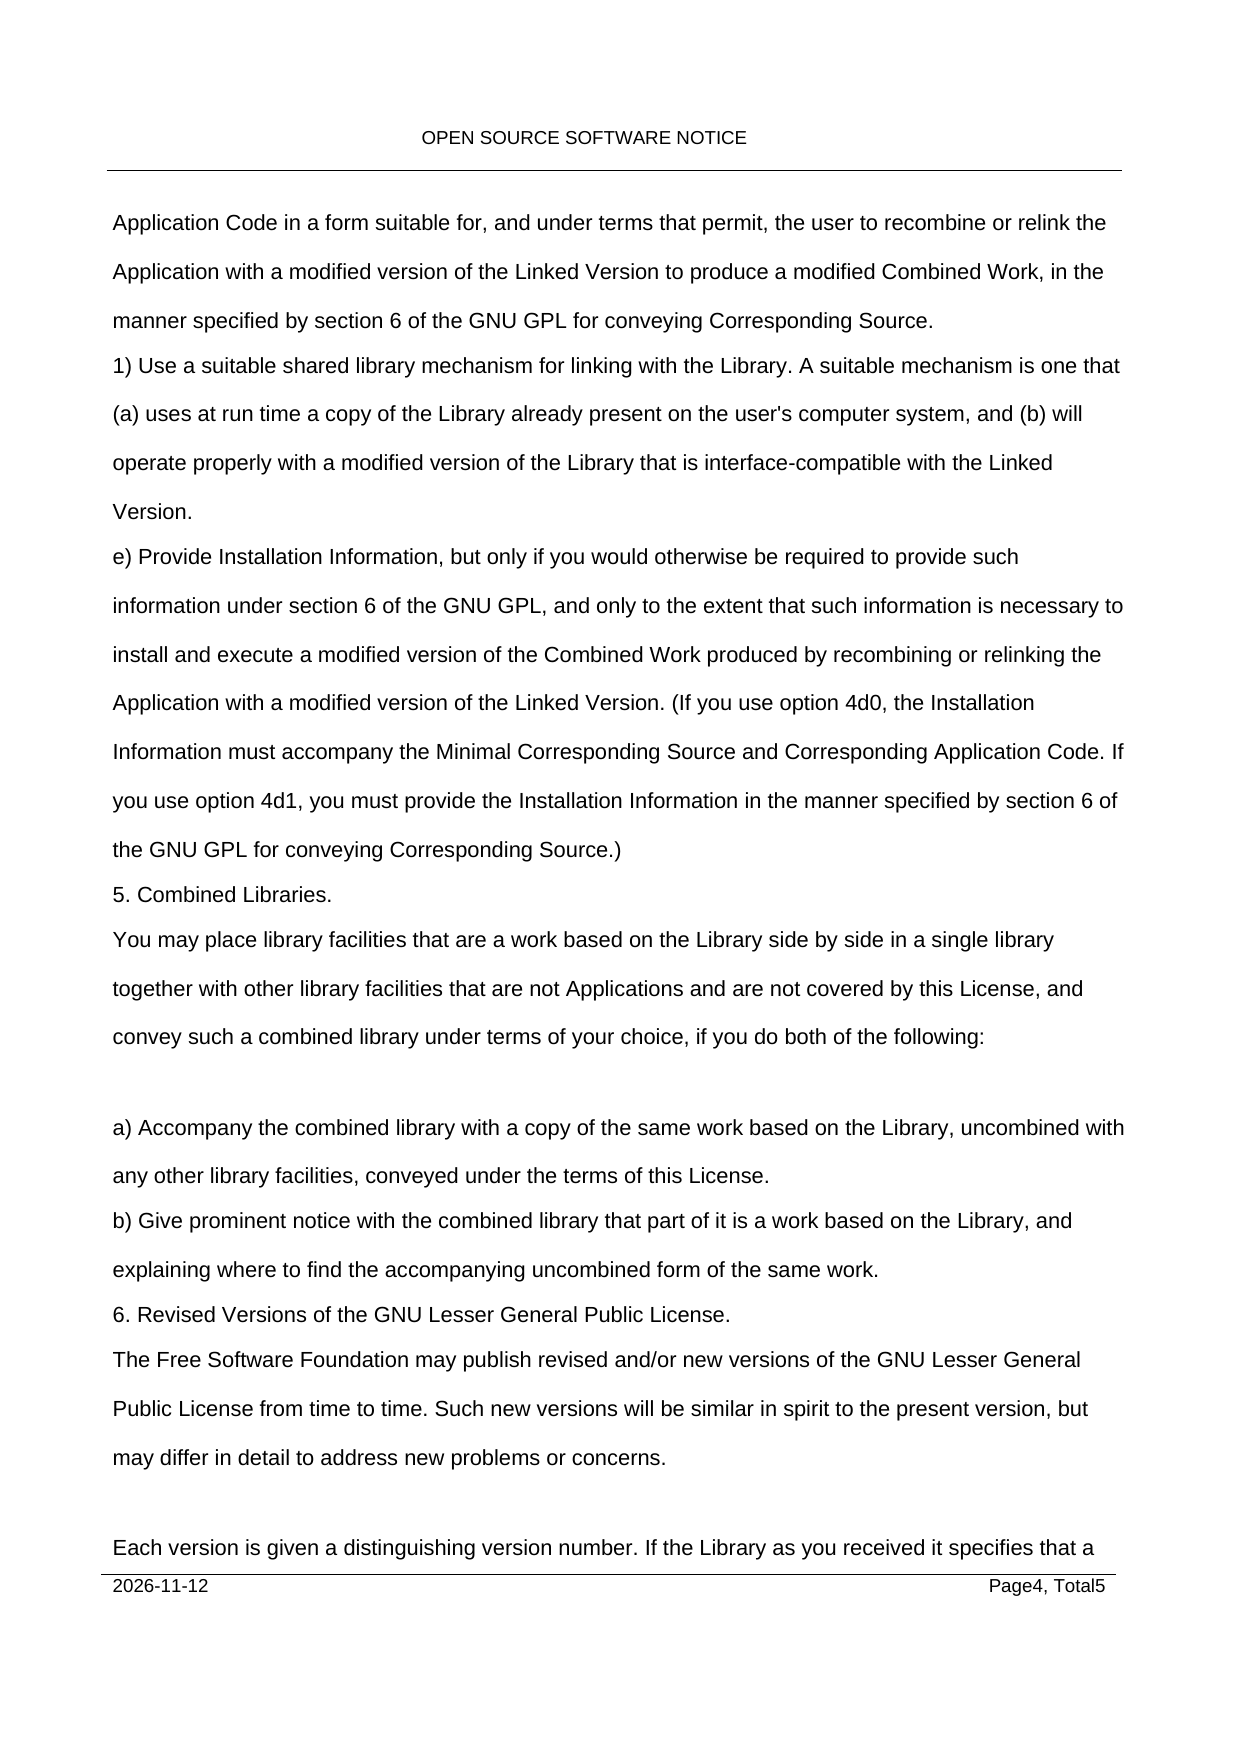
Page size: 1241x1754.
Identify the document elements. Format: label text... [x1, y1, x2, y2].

text b) Give prominent notice with the combined library that part of it is a work based on the Library, and explaining where to find the accompanying uncombined form of the same work. [112, 1204, 1128, 1286]
text 6. Revised Versions of the GNU Lesser General Public License. [112, 1298, 1128, 1331]
text e) Provide Installation Information, but only if you would otherwise be required to provide such information under section 6 of the GNU GPL, and only to the extent that such information is necessary to install and execute a modified version of the Combined Work produced by recombining or relinking the Application with a modified version of the Linked Version. (If you use option 4d0, the Installation Information must accompany the Minimal Corresponding Source and Corresponding Application Code. If you use option 4d1, you must provide the Installation Information in the manner specified by section 6 of the GNU GPL for conveying Corresponding Source.) [112, 540, 1128, 865]
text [112, 206, 1128, 336]
text 1) Use a suitable shared library mechanism for linking with the Library. A suitable mechanism is one that (a) uses at run time a copy of the Library already present on the user's computer system, and (b) will operate properly with a modified version of the Library that is interface-compatible with the Linked Version. [112, 349, 1128, 528]
text You may place library facilities that are a work based on the Library side by side in a single library together with other library facilities that are not Applications and are not covered by this License, and convey such a combined library under terms of your choice, if you do both of the following: [112, 923, 1128, 1053]
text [112, 1531, 1128, 1564]
text The Free Software Foundation may publish revised and/or new versions of the GNU Lesser General Public License from time to time. Such new versions will be similar in spirit to the present version, but may differ in detail to address new problems or concerns. [112, 1343, 1128, 1473]
text a) Accompany the combined library with a copy of the same work based on the Library, uncombined with any other library facilities, conveyed under the terms of this License. [112, 1111, 1128, 1192]
text 5. Combined Libraries. [112, 878, 1128, 910]
